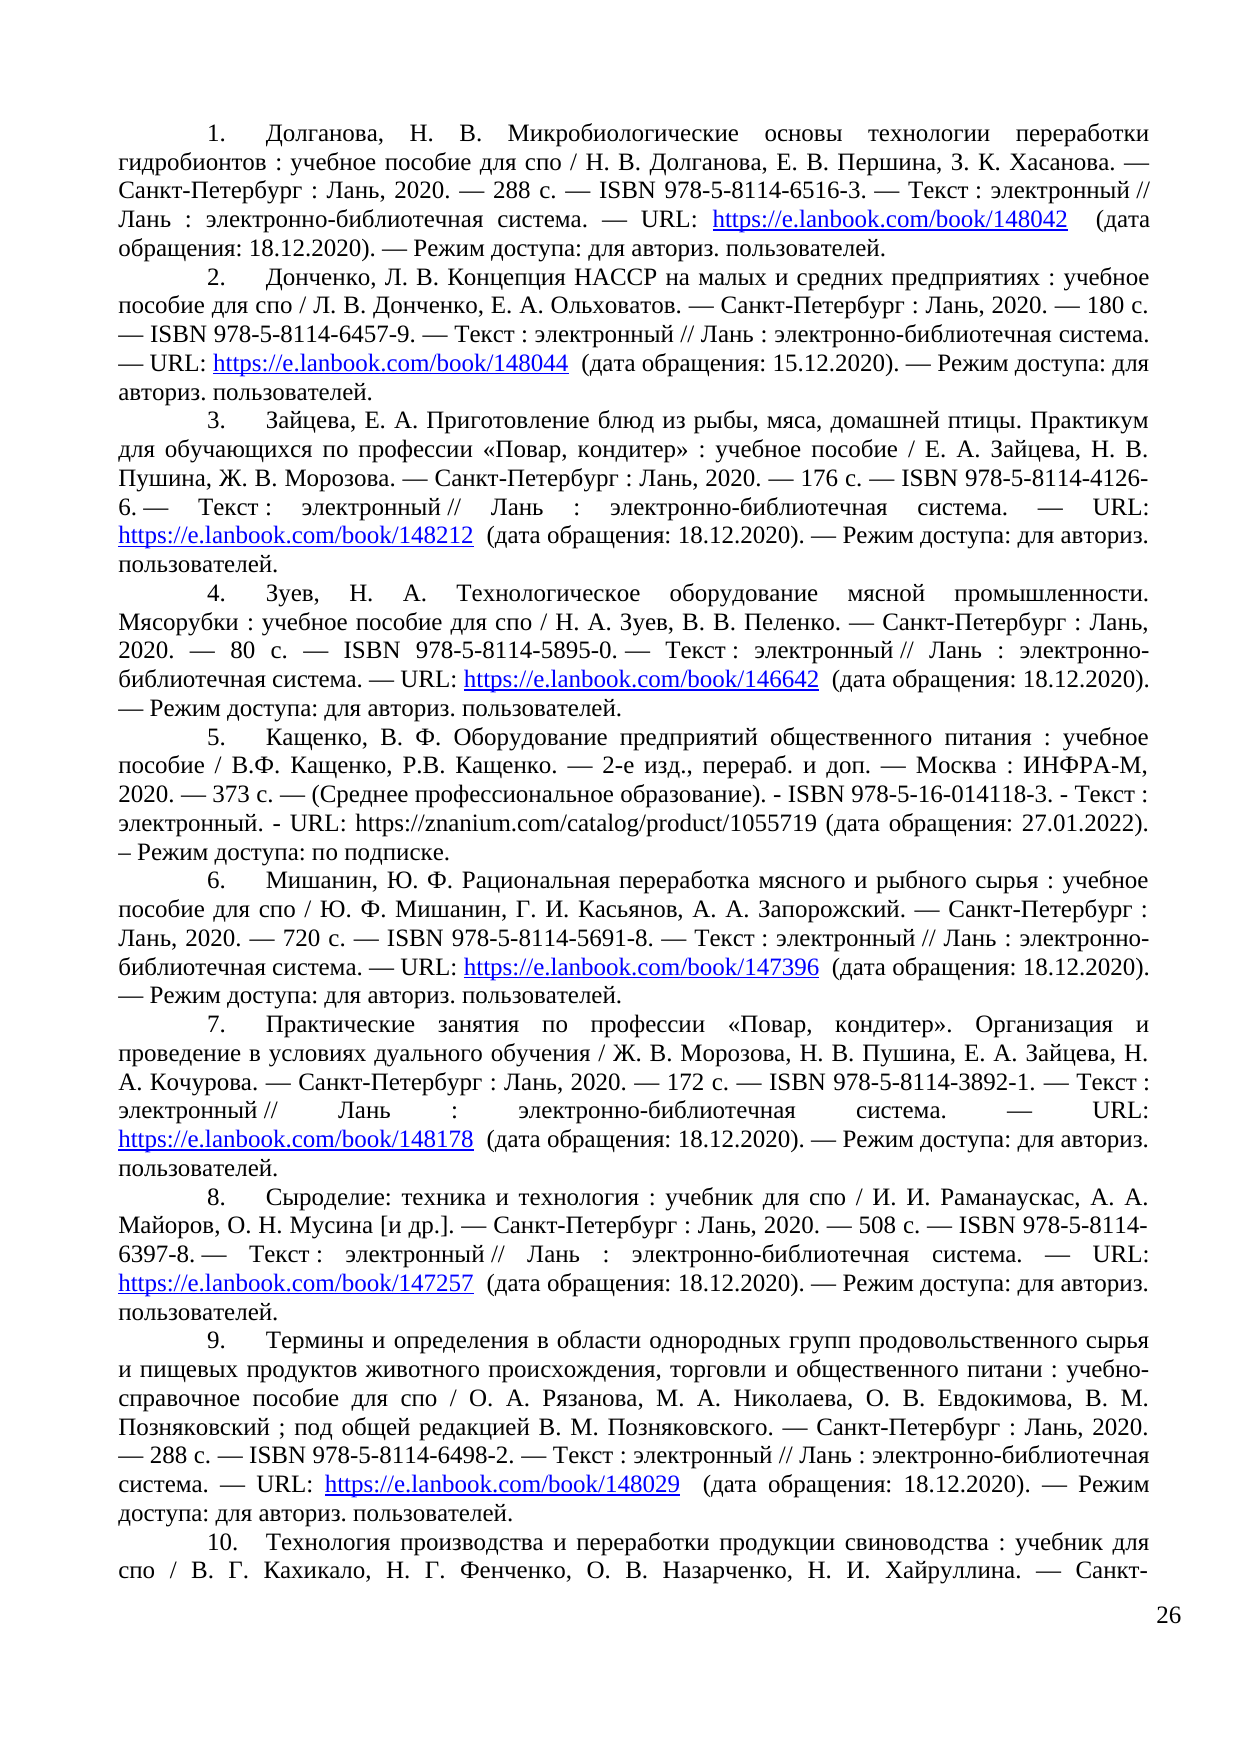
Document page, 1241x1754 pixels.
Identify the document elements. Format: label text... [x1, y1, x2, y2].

list Кащенко, В. Ф. Оборудование предприятий общественного питания : учебное пособие / В.Ф. Кащенко, Р.В. Кащенко. — 2-е изд., перераб. и доп. — Москва : ИНФРА-М, 2020. — 373 с. — (Среднее профессиональное образование). - ISBN 978-5-16-014118-3. - Текст : электронный. - URL: https://znanium.com/catalog/product/1055719 (дата обращения: 27.01.2022). – Режим доступа: по подписке. [118, 722, 1150, 866]
list Донченко, Л. В. Концепция НАССР на малых и средних предприятиях : учебное пособие для спо / Л. В. Донченко, Е. А. Ольховатов. — Санкт-Петербург : Лань, 2020. — 180 с. — ISBN 978-5-8114-6457-9. — Текст : электронный // Лань : электронно-библиотечная система. — URL: https://e.lanbook.com/book/148044 (дата обращения: 15.12.2020). — Режим доступа: для авториз. пользователей. [118, 262, 1150, 406]
list Долганова, Н. В. Микробиологические основы технологии переработки гидробионтов : учебное пособие для спо / Н. В. Долганова, Е. В. Першина, З. К. Хасанова. — Санкт-Петербург : Лань, 2020. — 288 с. — ISBN 978-5-8114-6516-3. — Текст : электронный // Лань : электронно-библиотечная система. — URL: https://e.lanbook.com/book/148042 (дата обращения: 18.12.2020). — Режим доступа: для авториз. пользователей. [118, 118, 1150, 262]
list Мишанин, Ю. Ф. Рациональная переработка мясного и рыбного сырья : учебное пособие для спо / Ю. Ф. Мишанин, Г. И. Касьянов, А. А. Запорожский. — Санкт-Петербург : Лань, 2020. — 720 с. — ISBN 978-5-8114-5691-8. — Текст : электронный // Лань : электронно-библиотечная система. — URL: https://e.lanbook.com/book/147396 (дата обращения: 18.12.2020). — Режим доступа: для авториз. пользователей. [118, 866, 1150, 1009]
list Сыроделие: техника и технология : учебник для спо / И. И. Раманаускас, А. А. Майоров, О. Н. Мусина [и др.]. — Санкт-Петербург : Лань, 2020. — 508 с. — ISBN 978-5-8114-6397-8. — Текст : электронный // Лань : электронно-библиотечная система. — URL: https://e.lanbook.com/book/147257 (дата обращения: 18.12.2020). — Режим доступа: для авториз. пользователей. [118, 1182, 1150, 1326]
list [118, 1527, 1150, 1584]
list Практические занятия по профессии «Повар, кондитер». Организация и проведение в условиях дуального обучения / Ж. В. Морозова, Н. В. Пушина, Е. А. Зайцева, Н. А. Кочурова. — Санкт-Петербург : Лань, 2020. — 172 с. — ISBN 978-5-8114-3892-1. — Текст : электронный // Лань : электронно-библиотечная система. — URL: https://e.lanbook.com/book/148178 (дата обращения: 18.12.2020). — Режим доступа: для авториз. пользователей. [118, 1009, 1150, 1182]
list Зуев, Н. А. Технологическое оборудование мясной промышленности. Мясорубки : учебное пособие для спо / Н. А. Зуев, В. В. Пеленко. — Санкт-Петербург : Лань, 2020. — 80 с. — ISBN 978-5-8114-5895-0. — Текст : электронный // Лань : электронно-библиотечная система. — URL: https://e.lanbook.com/book/146642 (дата обращения: 18.12.2020). — Режим доступа: для авториз. пользователей. [118, 578, 1150, 722]
list Термины и определения в области однородных групп продовольственного сырья и пищевых продуктов животного происхождения, торговли и общественного питани : учебно-справочное пособие для спо / О. А. Рязанова, М. А. Николаева, О. В. Евдокимова, В. М. Позняковский ; под общей редакцией В. М. Позняковского. — Санкт-Петербург : Лань, 2020. — 288 с. — ISBN 978-5-8114-6498-2. — Текст : электронный // Лань : электронно-библиотечная система. — URL: https://e.lanbook.com/book/148029 (дата обращения: 18.12.2020). — Режим доступа: для авториз. пользователей. [118, 1326, 1150, 1527]
list Зайцева, Е. А. Приготовление блюд из рыбы, мяса, домашней птицы. Практикум для обучающихся по профессии «Повар, кондитер» : учебное пособие / Е. А. Зайцева, Н. В. Пушина, Ж. В. Морозова. — Санкт-Петербург : Лань, 2020. — 176 с. — ISBN 978-5-8114-4126-6. — Текст : электронный // Лань : электронно-библиотечная система. — URL: https://e.lanbook.com/book/148212 (дата обращения: 18.12.2020). — Режим доступа: для авториз. пользователей. [118, 406, 1150, 578]
